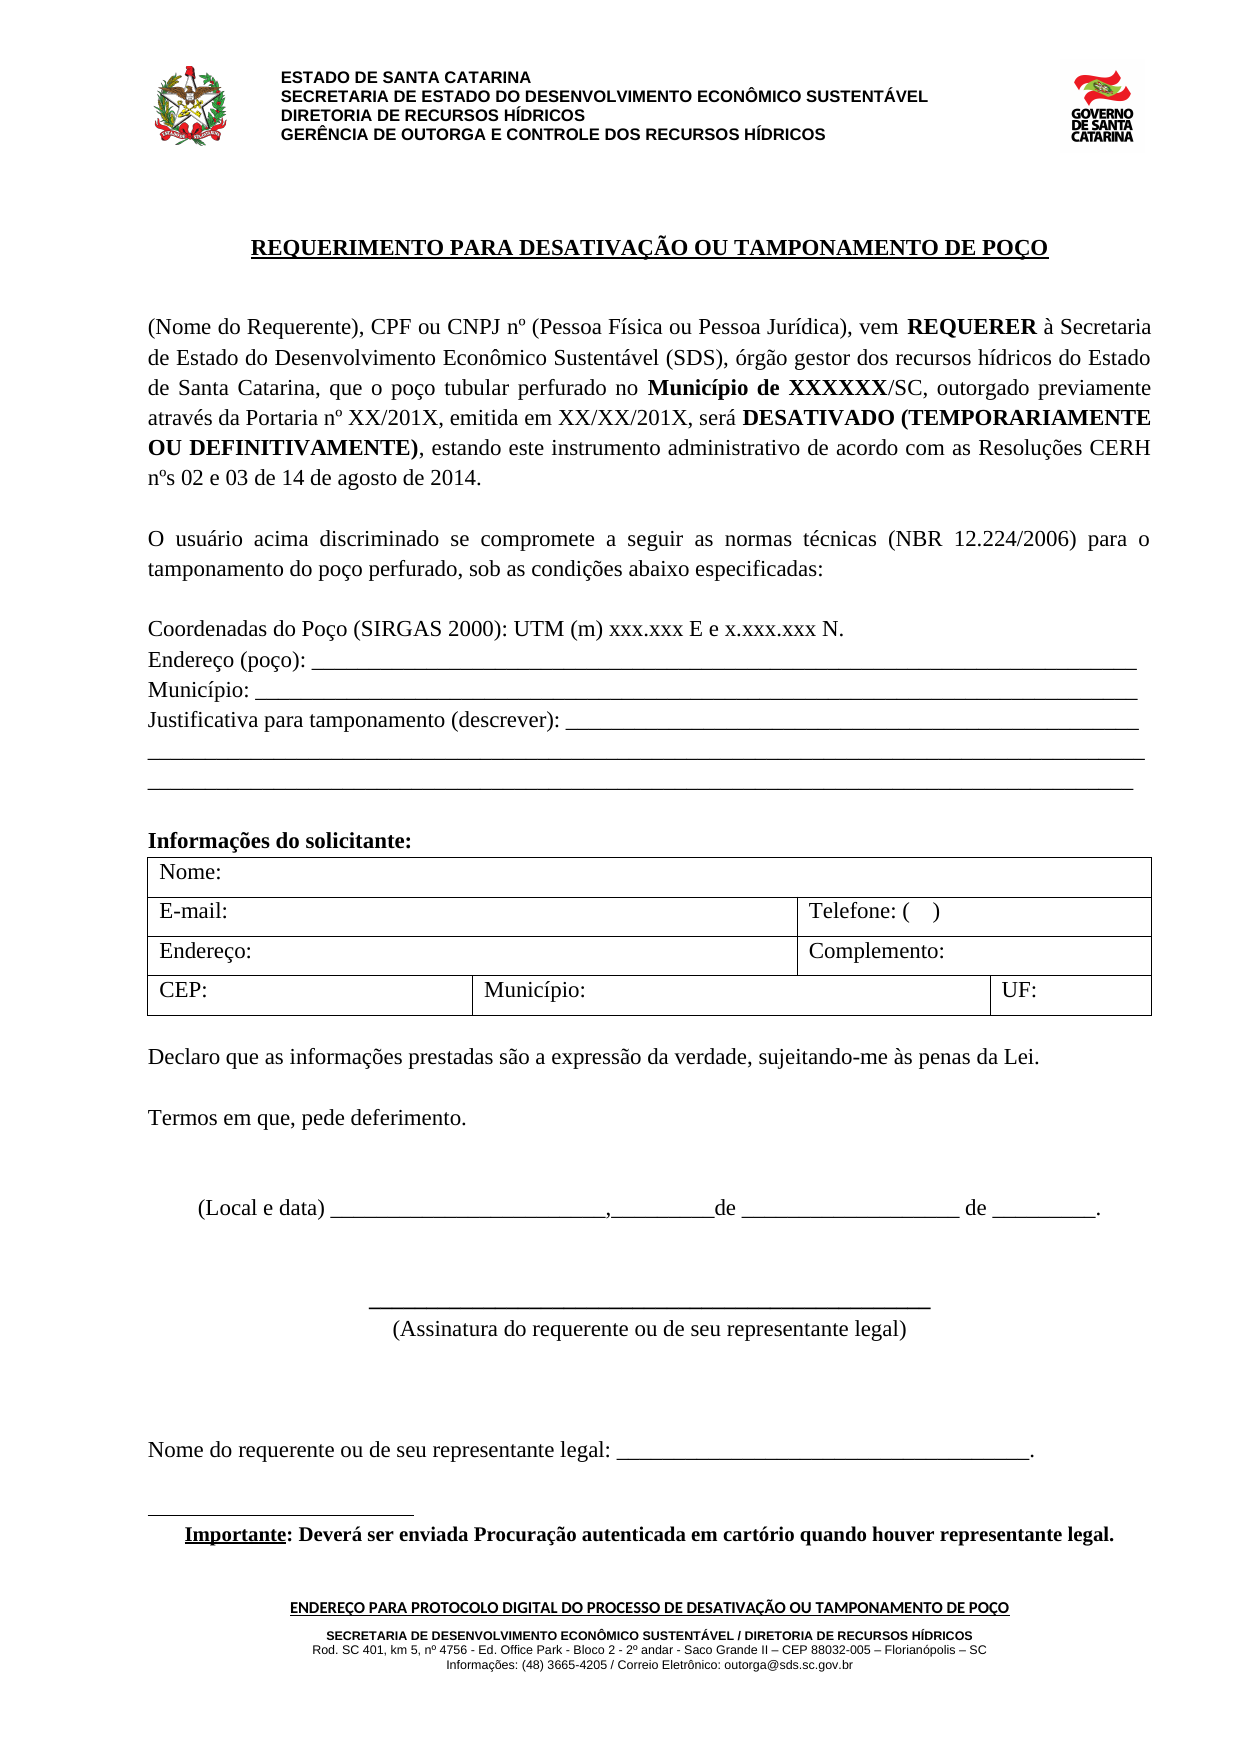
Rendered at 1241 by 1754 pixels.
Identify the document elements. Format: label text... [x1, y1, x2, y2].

table_cell UF: [991, 976, 1151, 1015]
text Endereço (poço): ________________________________________________________________________ Município: _____________________________________________________________________________ [148, 646, 1152, 702]
text Nome do requerente ou de seu representante legal: ____________________________________. [148, 1436, 1152, 1462]
text REQUERIMENTO PARA DESATIVAÇÃO OU TAMPONAMENTO DE POÇO [148, 234, 1152, 261]
text Informações do solicitante: [148, 827, 1152, 853]
table_cell Complemento: [798, 937, 1151, 975]
text O usuário acima discriminado se compromete a seguir as normas técnicas (NBR 12.224/2006) para o tamponamento do poço perfurado, sob as condições abaixo especificadas: [148, 525, 1152, 581]
text (Nome do Requerente), CPF ou CNPJ nº (Pessoa Física ou Pessoa Jurídica), vem REQUERER à Secretaria de Estado do Desenvolvimento Econômico Sustentável (SDS), órgão gestor dos recursos hídricos do Estado de Santa Catarina, que o poço tubular perfurado no Município de XXXXXX/SC, outorgado previamente através da Portaria nº XX/201X, emitida em XX/XX/201X, será DESATIVADO (TEMPORARIAMENTE OU DEFINITIVAMENTE), estando este instrumento administrativo de acordo com as Resoluções CERH nºs 02 e 03 de 14 de agosto de 2014. [148, 313, 1152, 491]
text Declaro que as informações prestadas são a expressão da verdade, sujeitando-me às penas da Lei. [148, 1043, 1152, 1070]
picture [153, 66, 227, 146]
table_cell Endereço: [148, 937, 797, 975]
text Importante: Deverá ser enviada Procuração autenticada em cartório quando houver representante legal. [148, 1521, 1152, 1546]
table_cell E-mail: [148, 898, 797, 936]
text Termos em que, pede deferimento. [148, 1104, 1152, 1130]
text (Local e data) ________________________,_________de ___________________ de _________. [148, 1194, 1152, 1221]
text Coordenadas do Poço (SIRGAS 2000): UTM (m) xxx.xxx E e x.xxx.xxx N. [148, 616, 1152, 642]
text _________________________________________________ [148, 1285, 1152, 1311]
table_cell Telefone: ( ) [798, 898, 1151, 936]
table_header Nome: [148, 858, 1151, 897]
table_cell CEP: [148, 976, 472, 1015]
table_cell Município: [473, 976, 990, 1015]
text _____________________________________________________________________________________________________________________________________________________________________________ [148, 736, 1152, 793]
picture [1060, 59, 1145, 153]
text (Assinatura do requerente ou de seu representante legal) [148, 1315, 1152, 1342]
text Justificativa para tamponamento (descrever): __________________________________________________ [148, 706, 1152, 732]
